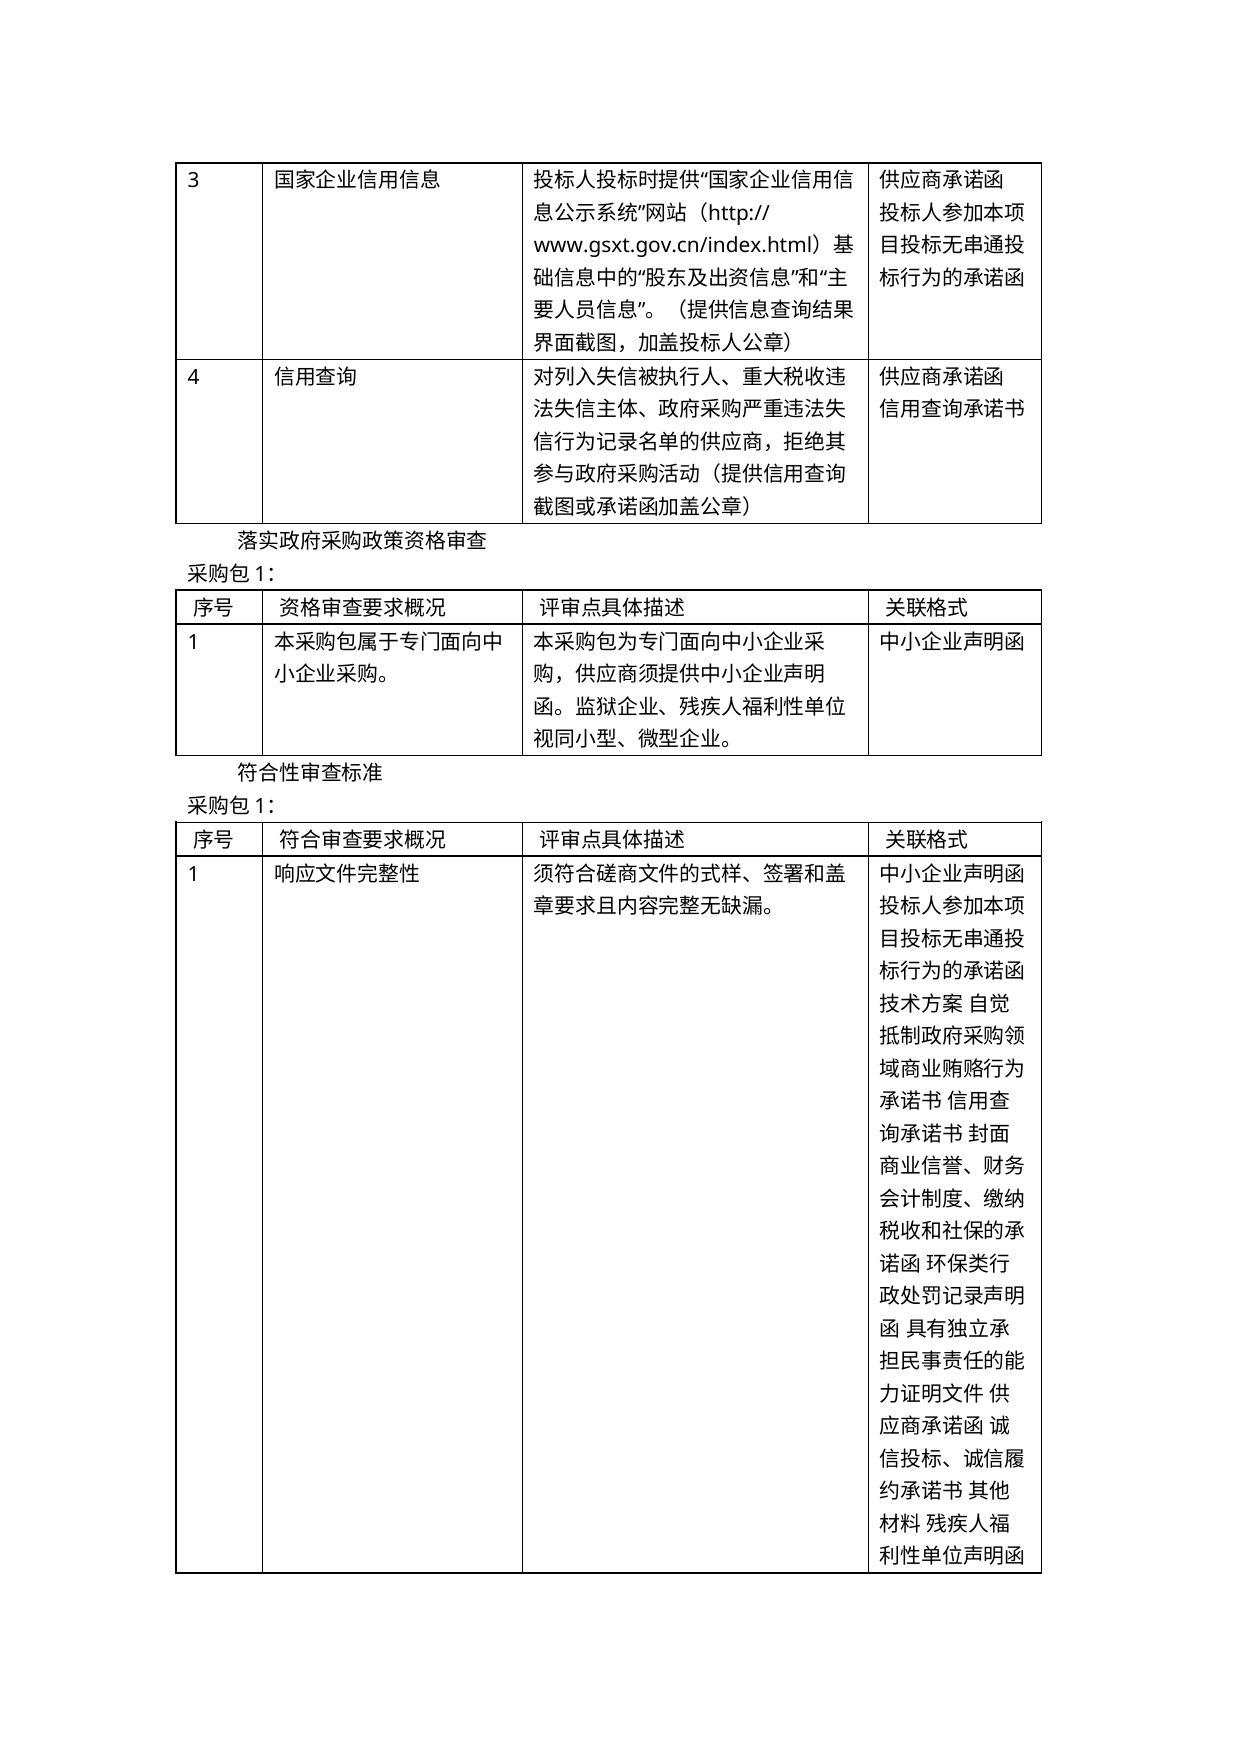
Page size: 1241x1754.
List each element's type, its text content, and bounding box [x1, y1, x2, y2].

text 采购包1： [187, 557, 1053, 589]
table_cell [869, 164, 1041, 358]
text 符合性审查标准 [187, 756, 1053, 789]
table_cell 供应商承诺函 信用查询承诺书 [869, 360, 1041, 523]
table_cell 投标人投标时提供“国家企业信用信息公示系统”网站（http://www.gsxt.gov.cn/index.html）基础信息中的“股东及出资信息”和“主要人员信息”。（提供信息查询结果界面截图，加盖投标人公章） [523, 164, 868, 358]
table_cell 中小企业声明函 [869, 625, 1041, 755]
table_cell 对列入失信被执行人、重大税收违法失信主体、政府采购严重违法失信行为记录名单的供应商，拒绝其参与政府采购活动（提供信用查询截图或承诺函加盖公章） [523, 360, 868, 523]
table_header 符合审查要求概况 [263, 823, 522, 855]
table_header 资格审查要求概况 [263, 591, 522, 623]
table_cell 1 [177, 625, 262, 755]
table_header 关联格式 [869, 823, 1041, 855]
table_cell 国家企业信用信息 [263, 164, 522, 358]
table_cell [869, 857, 1041, 1572]
table_cell 1 [177, 857, 262, 1572]
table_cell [523, 857, 868, 1572]
table_header 关联格式 [869, 591, 1041, 623]
table_header 序号 [177, 823, 262, 855]
table_header 序号 [177, 591, 262, 623]
text 采购包1： [187, 789, 1053, 821]
table_cell 响应文件完整性 [263, 857, 522, 1572]
table_cell 本采购包属于专门面向中小企业采购。 [263, 625, 522, 755]
table_cell 本采购包为专门面向中小企业采购，供应商须提供中小企业声明函。监狱企业、残疾人福利性单位视同小型、微型企业。 [523, 625, 868, 755]
table_cell 信用查询 [263, 360, 522, 523]
table_header 评审点具体描述 [523, 591, 868, 623]
table_cell 4 [177, 360, 262, 523]
table_cell 3 [177, 164, 262, 358]
text 落实政府采购政策资格审查 [187, 524, 1053, 557]
table_header 评审点具体描述 [523, 823, 868, 855]
